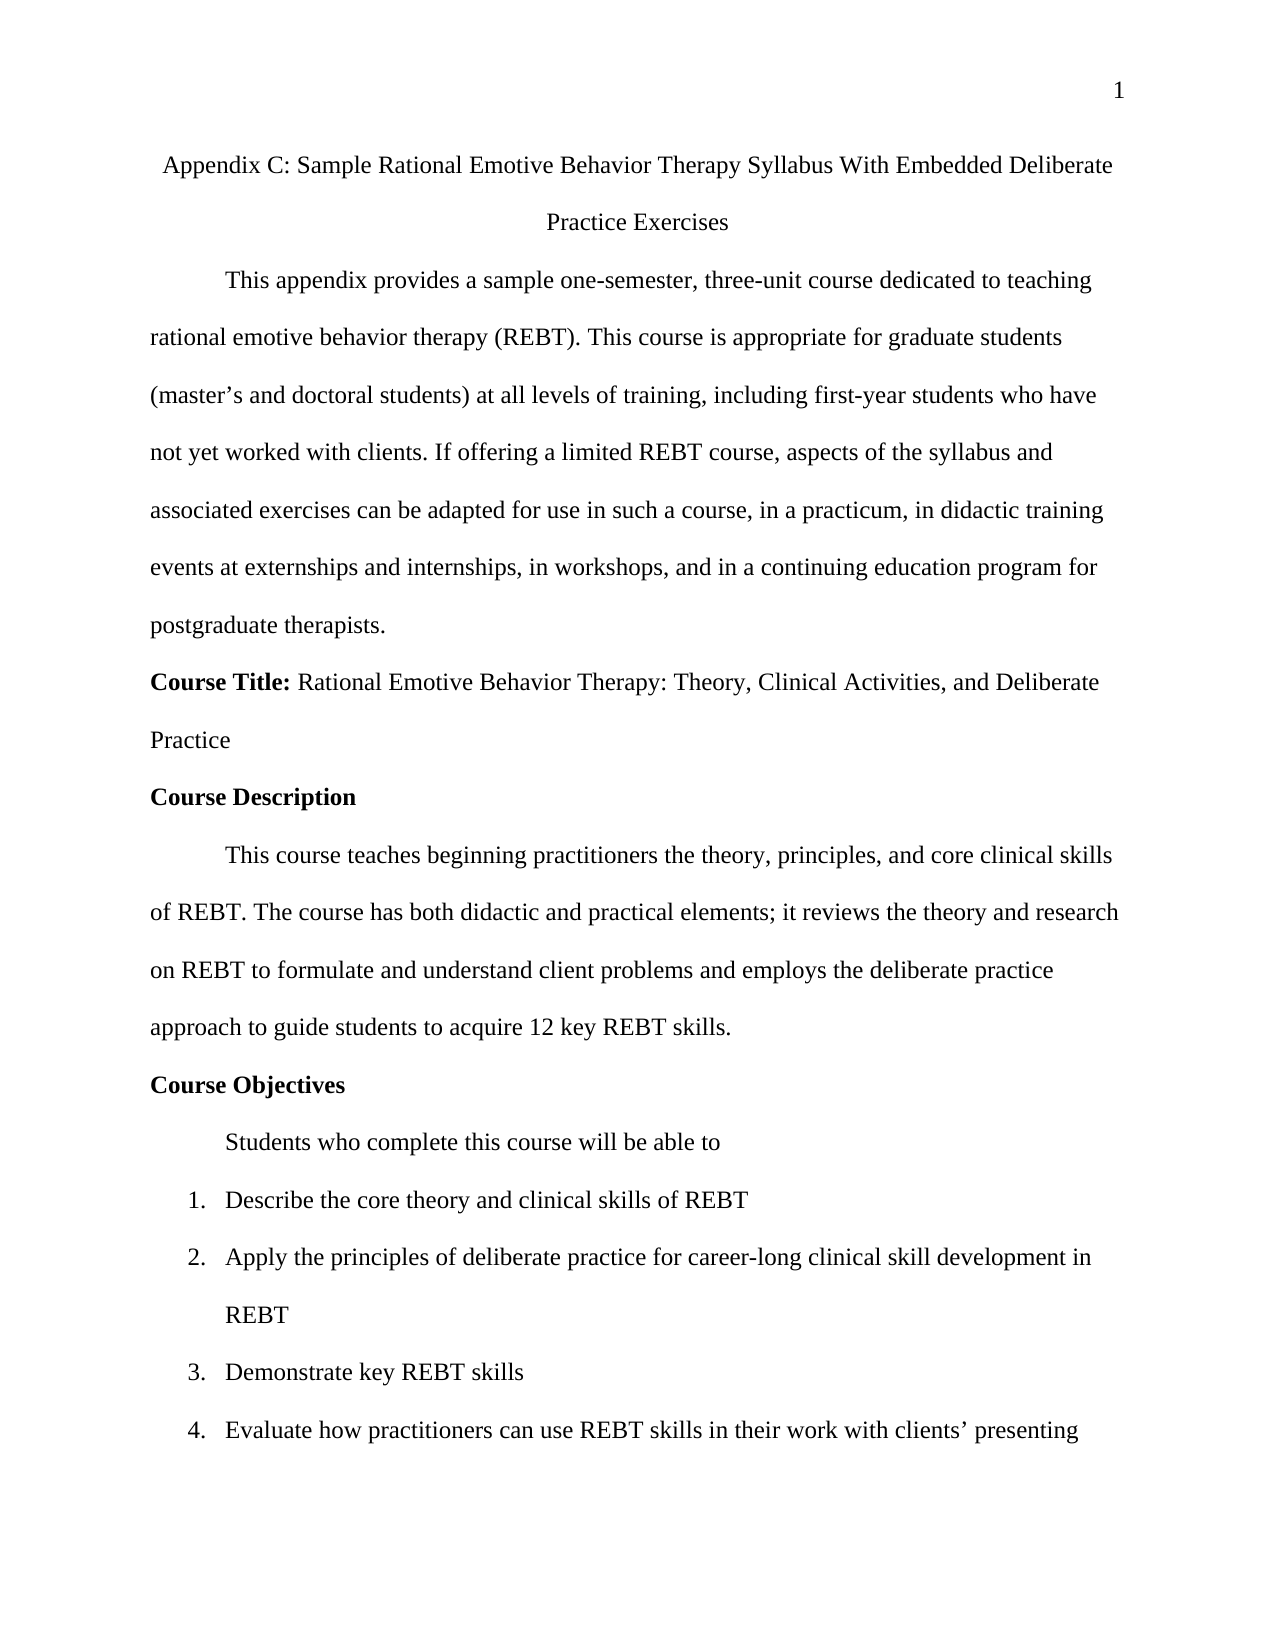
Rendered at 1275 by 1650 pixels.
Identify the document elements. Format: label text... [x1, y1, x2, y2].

text Course Title: Rational Emotive Behavior Therapy: Theory, Clinical Activities, and Deliberate Practice [150, 667, 1125, 754]
text Course Description [150, 782, 1125, 811]
list Demonstrate key REBT skills [187, 1357, 1125, 1386]
text Students who complete this course will be able to [150, 1127, 1125, 1156]
text This course teaches beginning practitioners the theory, principles, and core clinical skills of REBT. The course has both didactic and practical elements; it reviews the theory and research on REBT to formulate and understand client problems and employs the deliberate practice approach to guide students to acquire 12 key REBT skills. [150, 840, 1125, 1041]
text This appendix provides a sample one-semester, three-unit course dedicated to teaching rational emotive behavior therapy (REBT). This course is appropriate for graduate students (master’s and doctoral students) at all levels of training, including first-year students who have not yet worked with clients. If offering a limited REBT course, aspects of the syllabus and associated exercises can be adapted for use in such a course, in a practicum, in didactic training events at externships and internships, in workshops, and in a continuing education program for postgraduate therapists. [150, 265, 1125, 639]
list Describe the core theory and clinical skills of REBT [187, 1185, 1125, 1214]
text Course Objectives [150, 1070, 1125, 1099]
text Appendix C: Sample Rational Emotive Behavior Therapy Syllabus With Embedded Deliberate Practice Exercises [150, 150, 1125, 236]
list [187, 1415, 1125, 1444]
list Apply the principles of deliberate practice for career-long clinical skill development in REBT [187, 1242, 1125, 1329]
